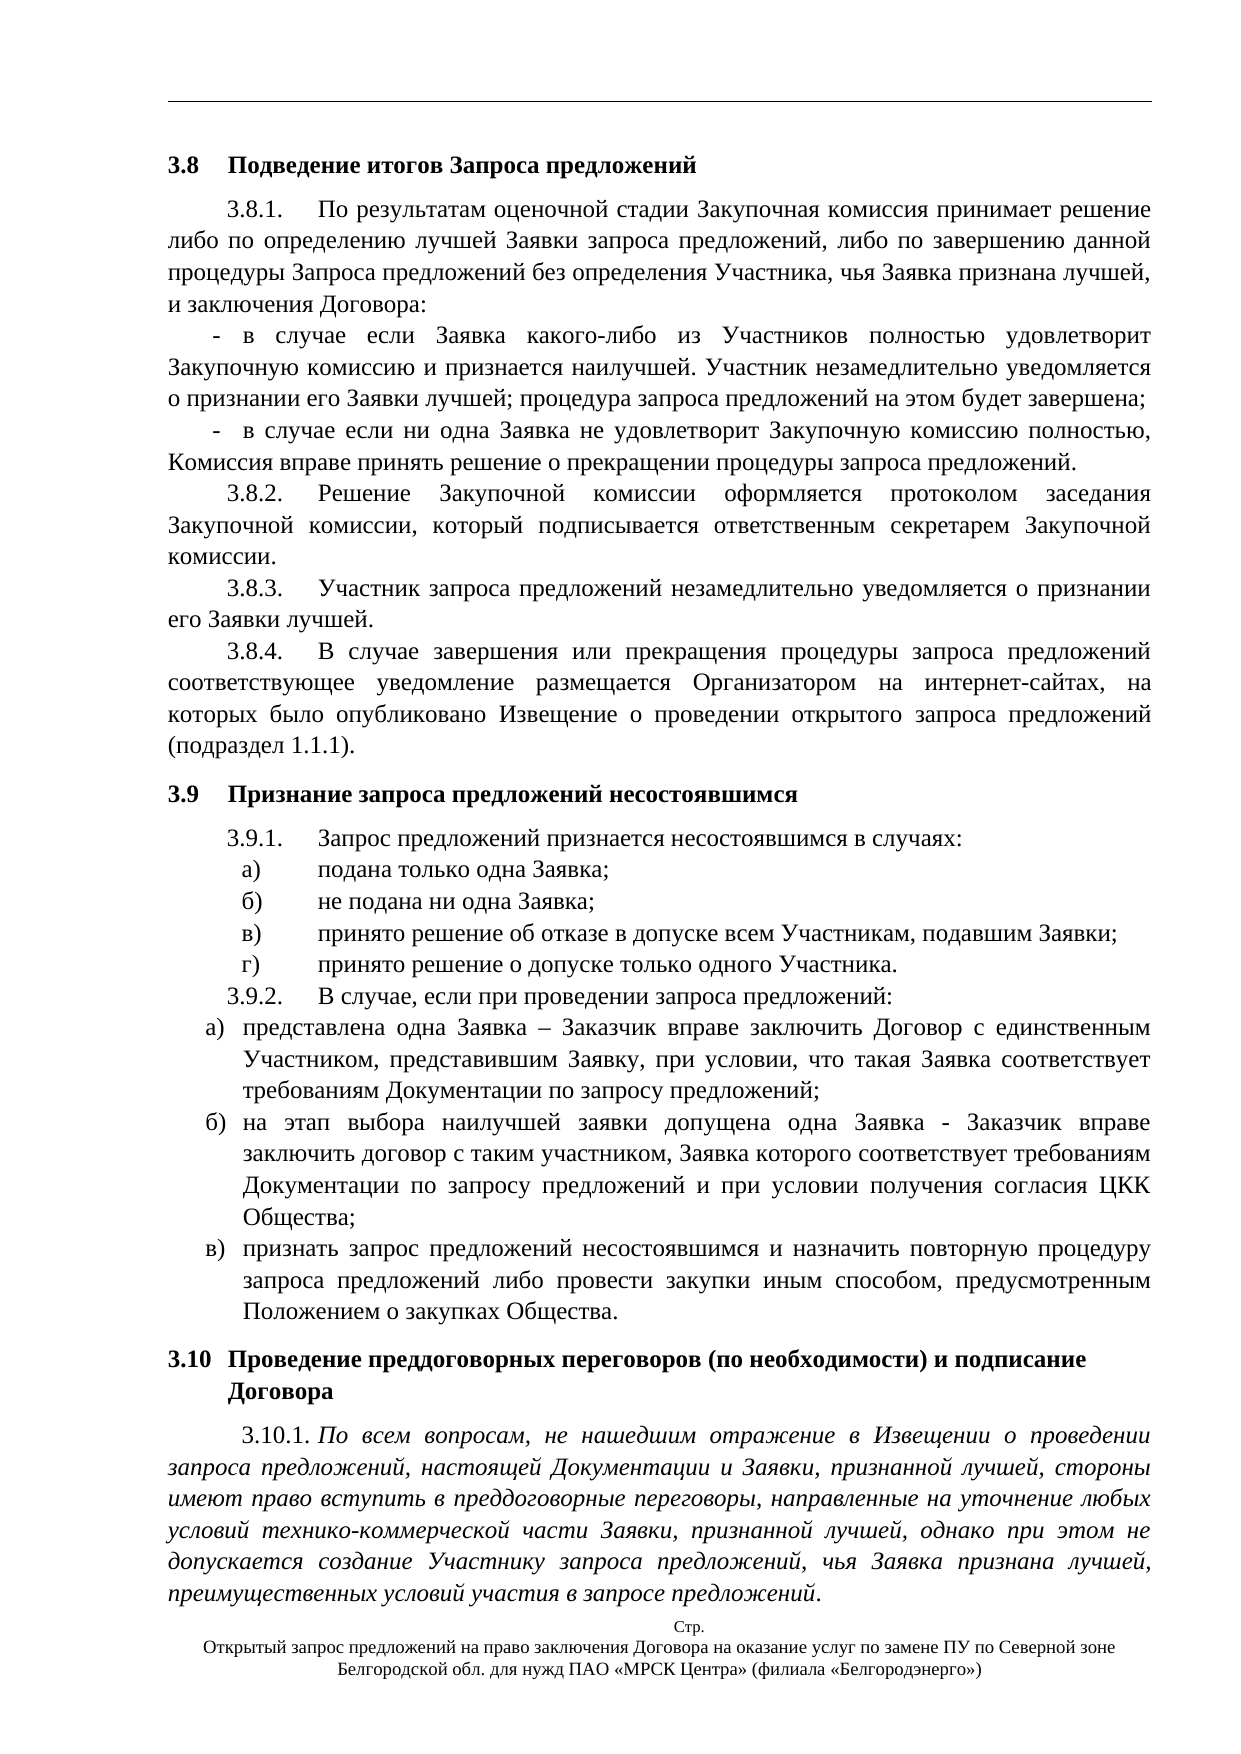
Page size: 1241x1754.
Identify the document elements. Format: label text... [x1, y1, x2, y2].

list подана только одна Заявка; [168, 854, 1152, 883]
list Участник запроса предложений незамедлительно уведомляется о признании его Заявки лучшей. [168, 573, 1152, 633]
list в случае если Заявка какого-либо из Участников полностью удовлетворит Закупочную комиссию и признается наилучшей. Участник незамедлительно уведомляется о признании его Заявки лучшей; процедура запроса предложений на этом будет завершена; [168, 320, 1152, 412]
list По всем вопросам, не нашедшим отражение в Извещении о проведении запроса предложений, настоящей Документации и Заявки, признанной лучшей, стороны имеют право вступить в преддоговорные переговоры, направленные на уточнение любых условий технико-коммерческой части Заявки, признанной лучшей, однако при этом не допускается создание Участнику запроса предложений, чья Заявка признана лучшей, преимущественных условий участия в запросе предложений. [168, 1420, 1152, 1607]
list принято решение об отказе в допуске всем Участникам, подавшим Заявки; [168, 918, 1152, 946]
list По результатам оценочной стадии Закупочная комиссия принимает решение либо по определению лучшей Заявки запроса предложений, либо по завершению данной процедуры Запроса предложений без определения Участника, чья Заявка признана лучшей, и заключения Договора: [168, 194, 1152, 317]
list В случае, если при проведении запроса предложений: [168, 981, 1152, 1009]
list Решение Закупочной комиссии оформляется протоколом заседания Закупочной комиссии, который подписывается ответственным секретарем Закупочной комиссии. [168, 478, 1152, 570]
list признать запрос предложений несостоявшимся и назначить повторную процедуру запроса предложений либо провести закупки иным способом, предусмотренным Положением о закупках Общества. [205, 1233, 1152, 1325]
subtitle Признание запроса предложений несостоявшимся [168, 779, 1152, 808]
list Запрос предложений признается несостоявшимся в случаях: [168, 823, 1152, 852]
list на этап выбора наилучшей заявки допущена одна Заявка - Заказчик вправе заключить договор с таким участником, Заявка которого соответствует требованиям Документации по запросу предложений и при условии получения согласия ЦКК Общества; [205, 1107, 1152, 1230]
subtitle Проведение преддоговорных переговоров (по необходимости) и подписание Договора [168, 1344, 1152, 1405]
list представлена одна Заявка – Заказчик вправе заключить Договор с единственным Участником, представившим Заявку, при условии, что такая Заявка соответствует требованиям Документации по запросу предложений; [205, 1012, 1152, 1104]
list в случае если ни одна Заявка не удовлетворит Закупочную комиссию полностью, Комиссия вправе принять решение о прекращении процедуры запроса предложений. [168, 415, 1152, 475]
list принято решение о допуске только одного Участника. [168, 949, 1152, 978]
list не подана ни одна Заявка; [168, 886, 1152, 915]
subtitle Подведение итогов Запроса предложений [168, 150, 1152, 179]
